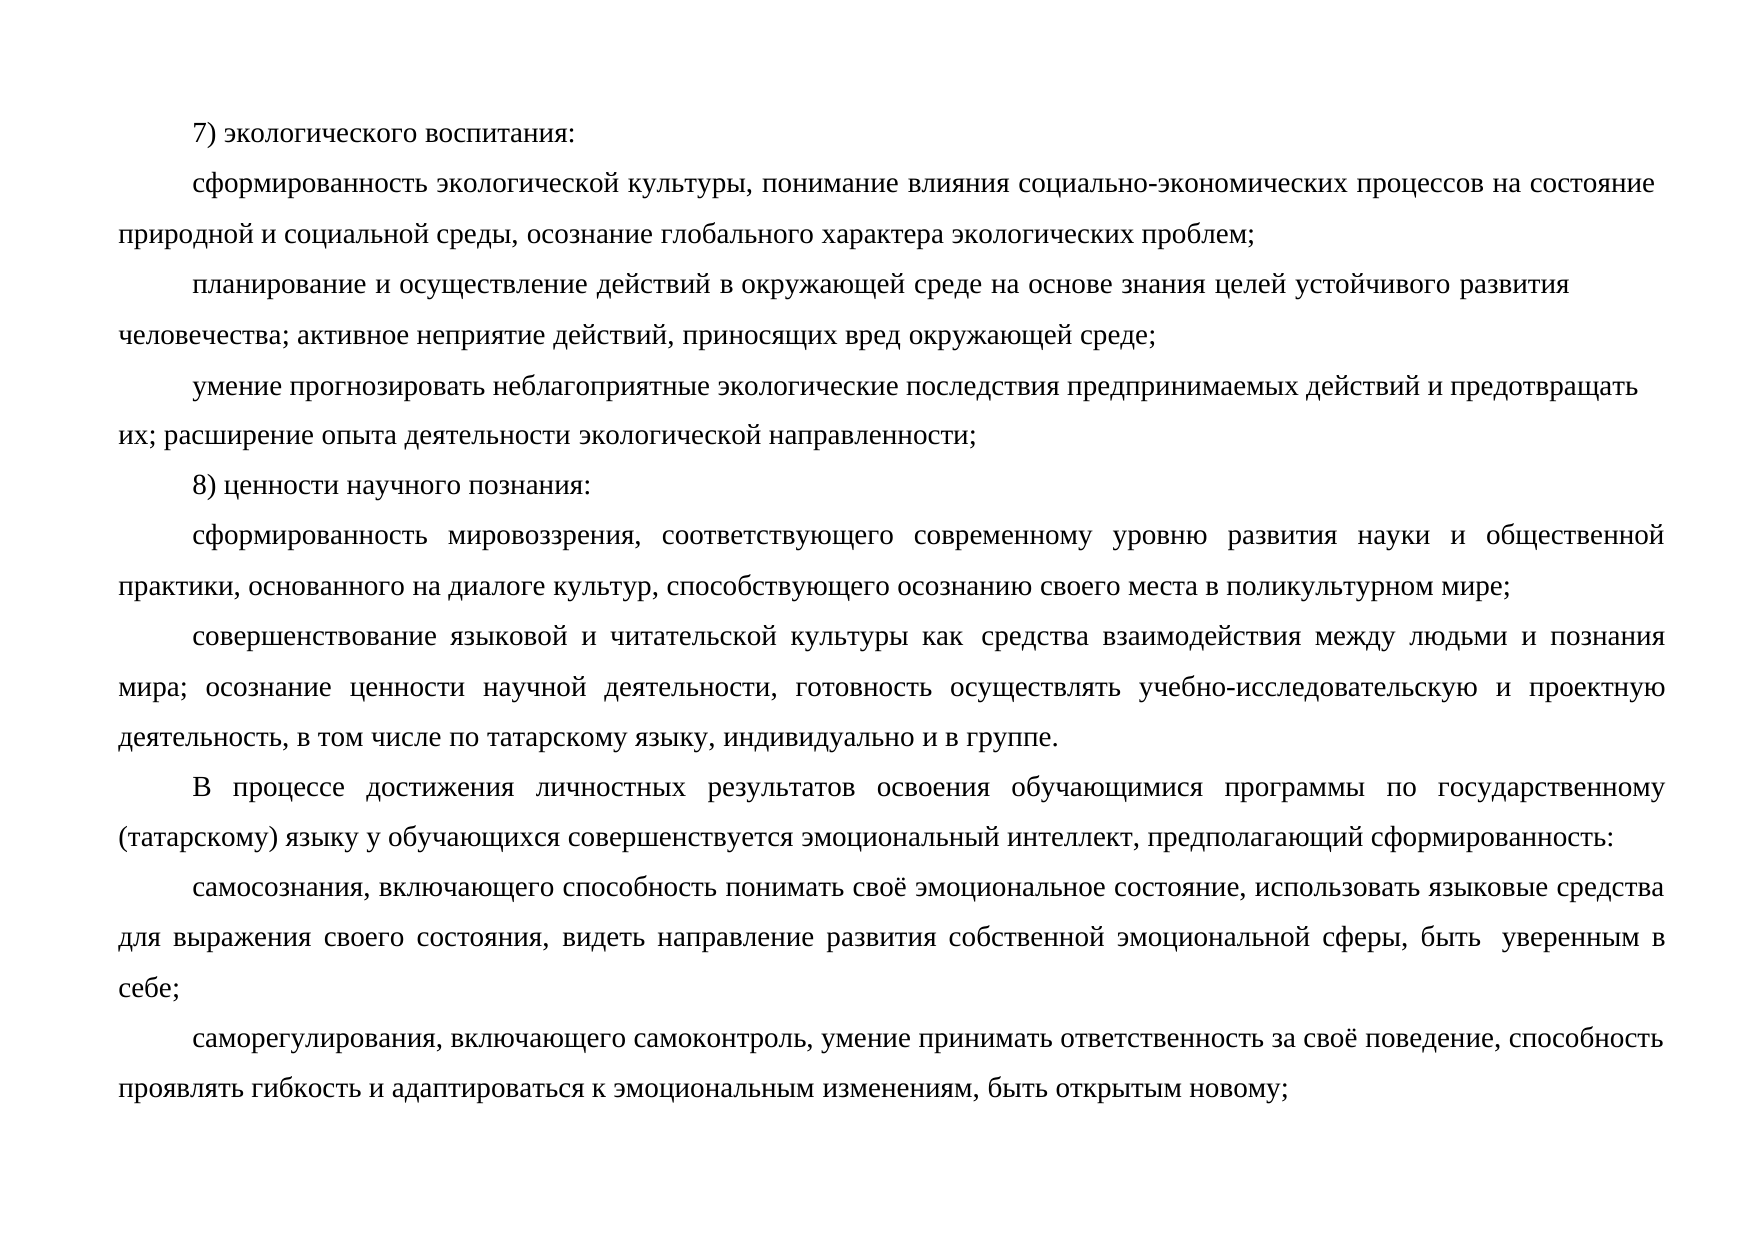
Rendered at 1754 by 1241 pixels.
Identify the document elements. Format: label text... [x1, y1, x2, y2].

text сформированность мировоззрения, соответствующего современному уровню развития науки и общественной практики, основанного на диалоге культур, способствующего осознанию своего места в поликультурном мире; [118, 517, 1665, 601]
text самосознания, включающего способность понимать своё эмоциональное состояние, использовать языковые средства для выражения своего состояния, видеть направление развития собственной эмоциональной сферы, быть уверенным в себе; [118, 869, 1666, 1003]
text планирование и осуществление действий в окружающей среде на основе знания целей устойчивого развития человечества; активное неприятие действий, приносящих вред окружающей среде; [118, 267, 1686, 351]
text сформированность экологической культуры, понимание влияния социально-экономических процессов на состояние природной и социальной среды, осознание глобального характера экологических проблем; [118, 165, 1686, 249]
text умение прогнозировать неблагоприятные экологические последствия предпринимаемых действий и предотвращать их; расширение опыта деятельности экологической направленности; [118, 368, 1641, 451]
text В процессе достижения личностных результатов освоения обучающимися программы по государственному (татарскому) языку у обучающихся совершенствуется эмоциональный интеллект, предполагающий сформированность: [118, 769, 1666, 852]
list ценности научного познания: [192, 467, 1696, 501]
text саморегулирования, включающего самоконтроль, умение принимать ответственность за своё поведение, способность проявлять гибкость и адаптироваться к эмоциональным изменениям, быть открытым новому; [118, 1020, 1686, 1103]
text совершенствование языковой и читательской культуры как средства взаимодействия между людьми и познания мира; осознание ценности научной деятельности, готовность осуществлять учебно-исследовательскую и проектную деятельность, в том числе по татарскому языку, индивидуально и в группе. [118, 618, 1666, 753]
list экологического воспитания: [192, 115, 1696, 148]
